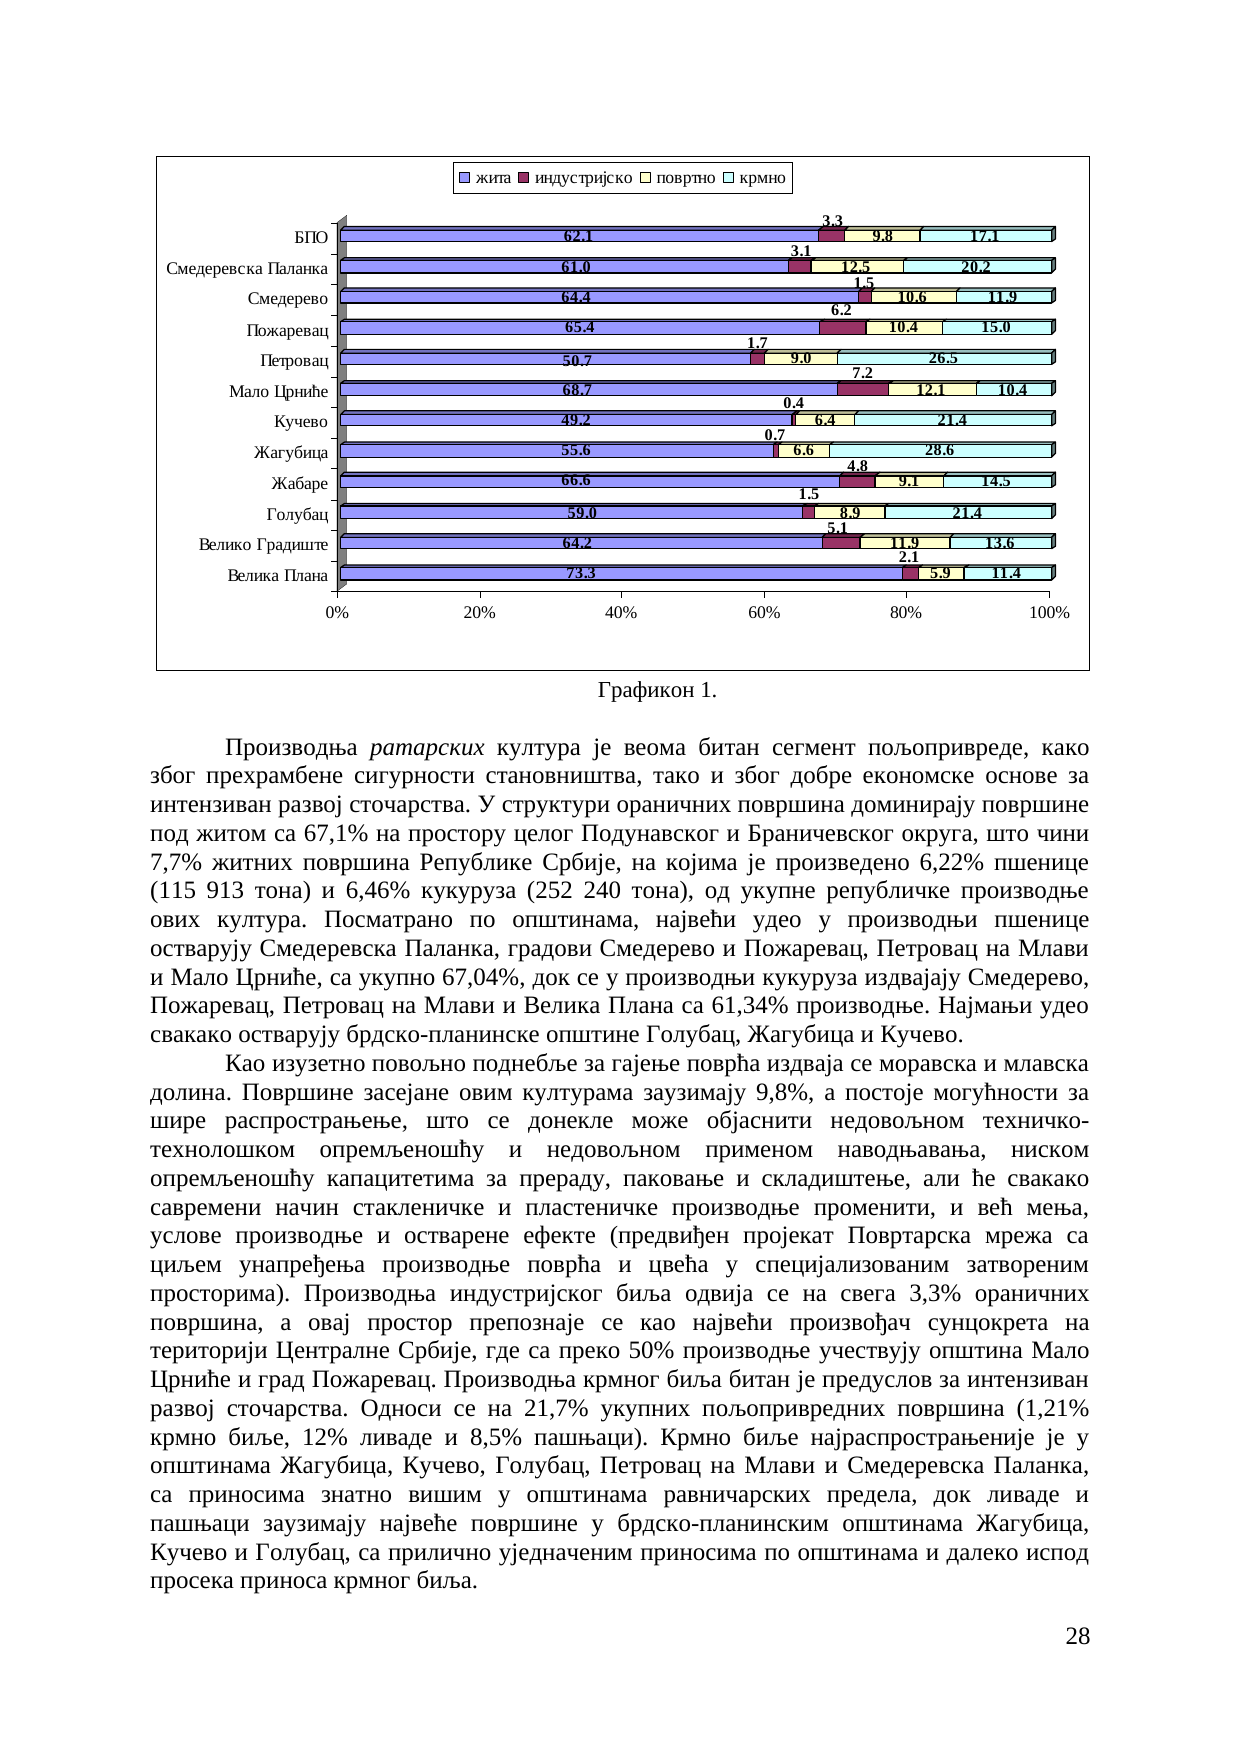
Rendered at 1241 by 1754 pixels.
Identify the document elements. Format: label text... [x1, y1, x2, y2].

text Као изузетно повољно поднебље за гајење поврћа издваја се моравска и млавска долина. Површине засејане овим културама заузимају 9,8%, а постоје могућности за шире распрострањење, што се донекле може објаснити недовољном техничко-технолошком опремљеношћу и недовољном применом наводњавања, ниском опремљеношћу капацитетима за прераду, паковање и складиштење, али ће свакако савремени начин стакленичке и пластеничке производње променити, и већ мења, услове производње и остварене ефекте (предвиђен пројекат Повртарска мрежа са циљем унапређења производње поврћа и цвећа у специјализованим затвореним просторима). Производња индустријског биља одвија се на свега 3,3% ораничних површина, а овај простор препознаје се као највећи произвођач сунцокрета на територији Централне Србије, где са преко 50% производње учествују општина Мало Црниће и град Пожаревац. Производња крмног биља битан је предуслов за интензиван развој сточарства. Односи се на 21,7% укупних пољопривредних површина (1,21% крмно биље, 12% ливаде и 8,5% пашњаци). Крмно биље најраспрострањеније је у општинама Жагубица, Кучево, Голубац, Петровац на Млави и Смедеревска Паланка, са приносима знатно вишим у општинама равничарских предела, док ливаде и пашњаци заузимају највеће површине у брдско-планинским општинама Жагубица, Кучево и Голубац, са прилично уједначеним приносима по општинама и далеко испод просека приноса крмног биља. [150, 1048, 1090, 1594]
text Графикон 1. [150, 677, 1090, 703]
text Производња ратарских култура је веома битан сегмент пољопривреде, како због прехрамбене сигурности становништва, тако и због добре економске основе за интензиван развој сточарства. У структури ораничних површина доминирају површине под житом са 67,1% на простору целог Подунавског и Браничевског округа, што чини 7,7% житних површина Републике Србије, на којима је произведено 6,22% пшенице (115 913 тона) и 6,46% кукуруза (252 240 тона), од укупне републичке производње ових култура. Посматрано по општинама, највећи удео у производњи пшенице остварују Смедеревска Паланка, градови Смедерево и Пожаревац, Петровац на Млави и Мало Црниће, са укупно 67,04%, док се у производњи кукуруза издвајају Смедерево, Пожаревац, Петровац на Млави и Велика Плана са 61,34% производње. Најмањи удео свакако остварују брдско-планинске општине Голубац, Жагубица и Кучево. [150, 732, 1090, 1048]
